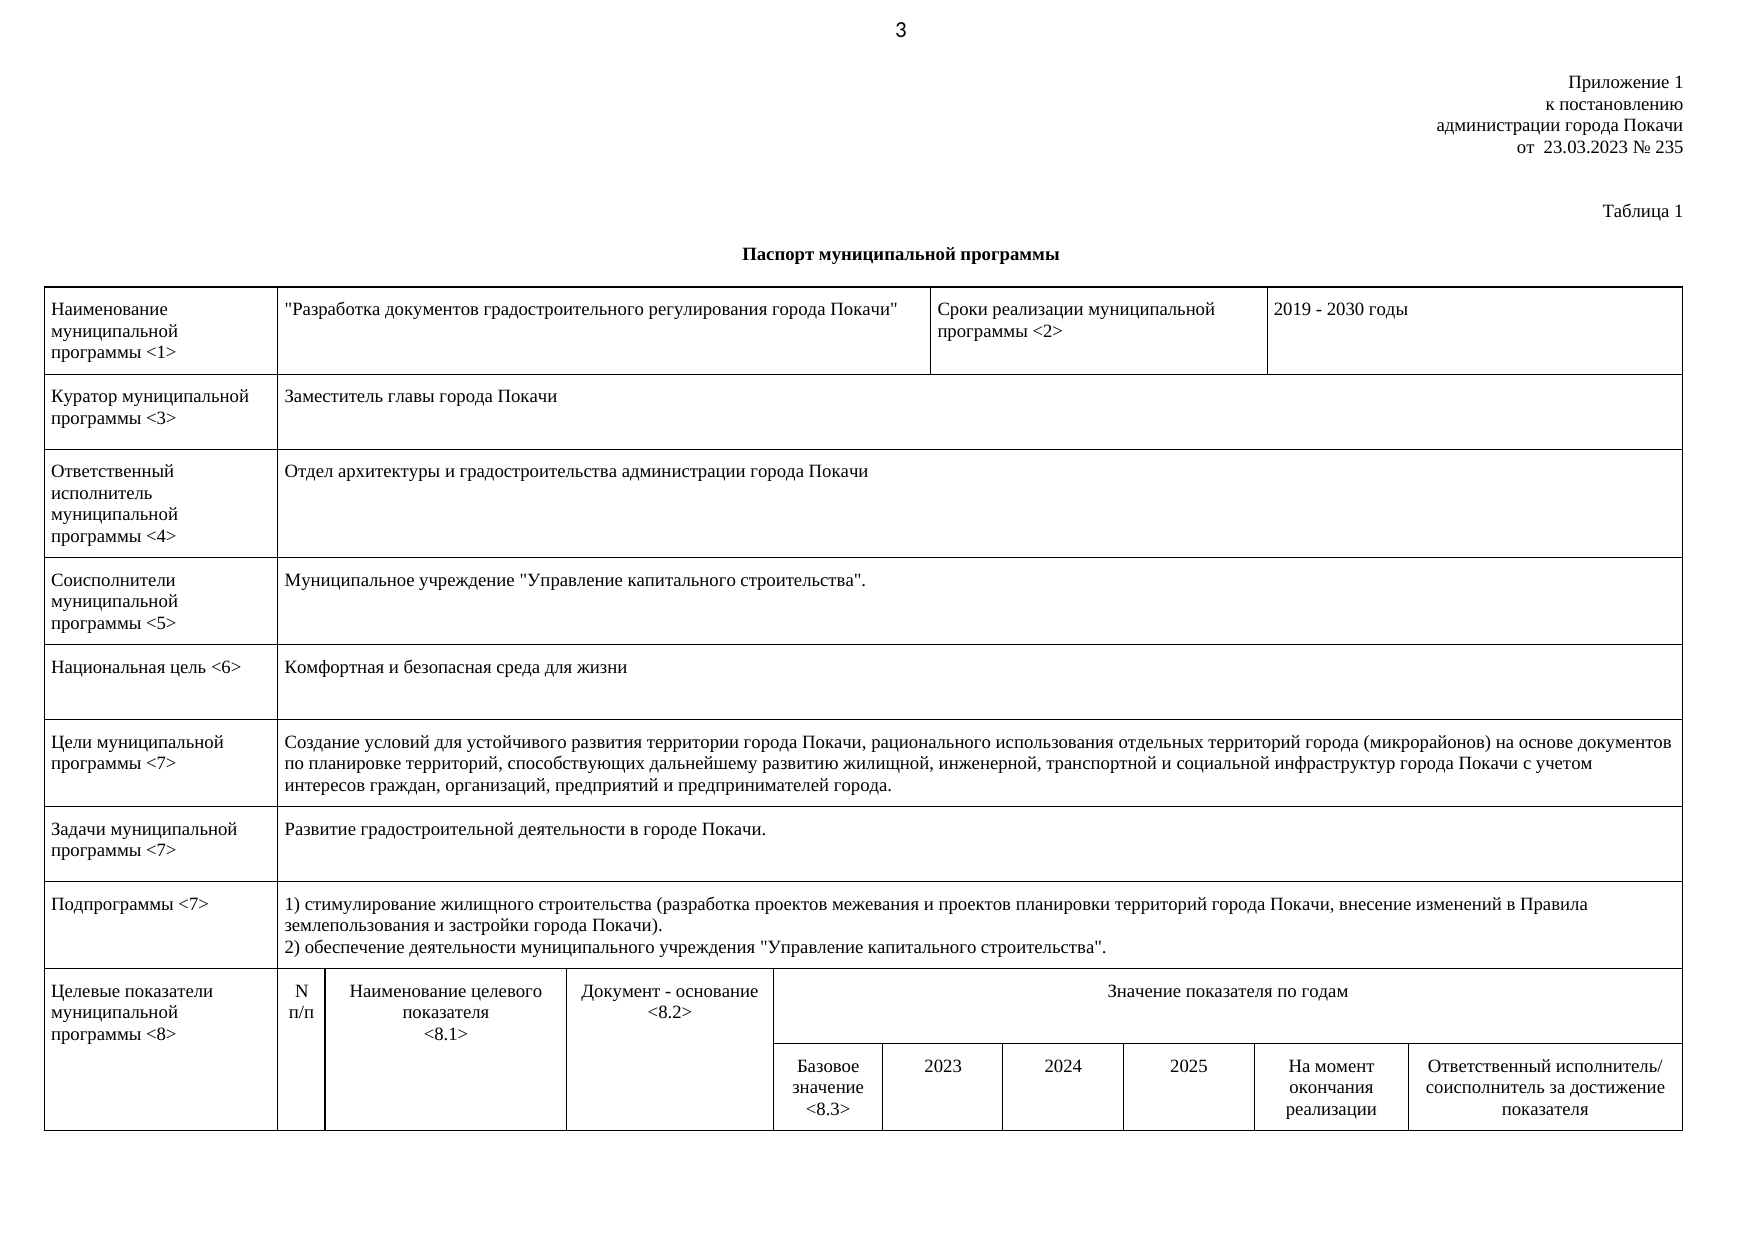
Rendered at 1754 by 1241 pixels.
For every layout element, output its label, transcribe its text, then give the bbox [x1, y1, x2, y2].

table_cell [1255, 1044, 1408, 1130]
table_header Наименование муниципальной программы <1> [45, 288, 277, 373]
text администрации города Покачи [118, 114, 1683, 136]
table_cell Муниципальное учреждение "Управление капитального строительства". [278, 558, 1682, 644]
table_cell Целевые показатели муниципальной программы <8> [45, 969, 277, 1130]
table_cell Развитие градостроительной деятельности в городе Покачи. [278, 807, 1682, 881]
table_cell Подпрограммы <7> [45, 882, 277, 968]
text к постановлению [118, 92, 1683, 114]
text Таблица 1 [118, 200, 1683, 222]
table_cell Заместитель главы города Покачи [278, 375, 1682, 448]
table_cell Цели муниципальной программы <7> [45, 720, 277, 806]
table_cell N п/п [278, 969, 324, 1130]
table_cell Документ - основание <8.2> [567, 969, 773, 1130]
table_cell Комфортная и безопасная среда для жизни [278, 645, 1682, 719]
table_header 2019 - 2030 годы [1268, 288, 1682, 373]
table_cell Куратор муниципальной программы <3> [45, 375, 277, 448]
text Приложение 1 [118, 71, 1683, 92]
text от 23.03.2023 № 235 [118, 136, 1683, 157]
table_cell Значение показателя по годам [774, 969, 1682, 1043]
text Паспорт муниципальной программы [118, 243, 1683, 265]
table_cell 2024 [1003, 1044, 1123, 1130]
table_cell Наименование целевого показателя <8.1> [326, 969, 566, 1130]
table_header Сроки реализации муниципальной программы <2> [931, 288, 1267, 373]
table_header "Разработка документов градостроительного регулирования города Покачи" [278, 288, 930, 373]
table_cell 1) стимулирование жилищного строительства (разработка проектов межевания и проектов планировки территорий города Покачи, внесение изменений в Правила землепользования и застройки города Покачи). 2) обеспечение деятельности муниципального учреждения "Управление капитального строительства". [278, 882, 1682, 968]
table_cell 2025 [1124, 1044, 1254, 1130]
table_cell Отдел архитектуры и градостроительства администрации города Покачи [278, 450, 1682, 557]
table_cell Ответственный исполнитель муниципальной программы <4> [45, 450, 277, 557]
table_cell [774, 1044, 882, 1130]
table_cell Национальная цель <6> [45, 645, 277, 719]
table_cell Задачи муниципальной программы <7> [45, 807, 277, 881]
table_cell 2023 [883, 1044, 1002, 1130]
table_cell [1409, 1044, 1682, 1130]
table_cell Соисполнители муниципальной программы <5> [45, 558, 277, 644]
table_cell Создание условий для устойчивого развития территории города Покачи, рационального использования отдельных территорий города (микрорайонов) на основе документов по планировке территорий, способствующих дальнейшему развитию жилищной, инженерной, транспортной и социальной инфраструктур города Покачи с учетом интересов граждан, организаций, предприятий и предпринимателей города. [278, 720, 1682, 806]
